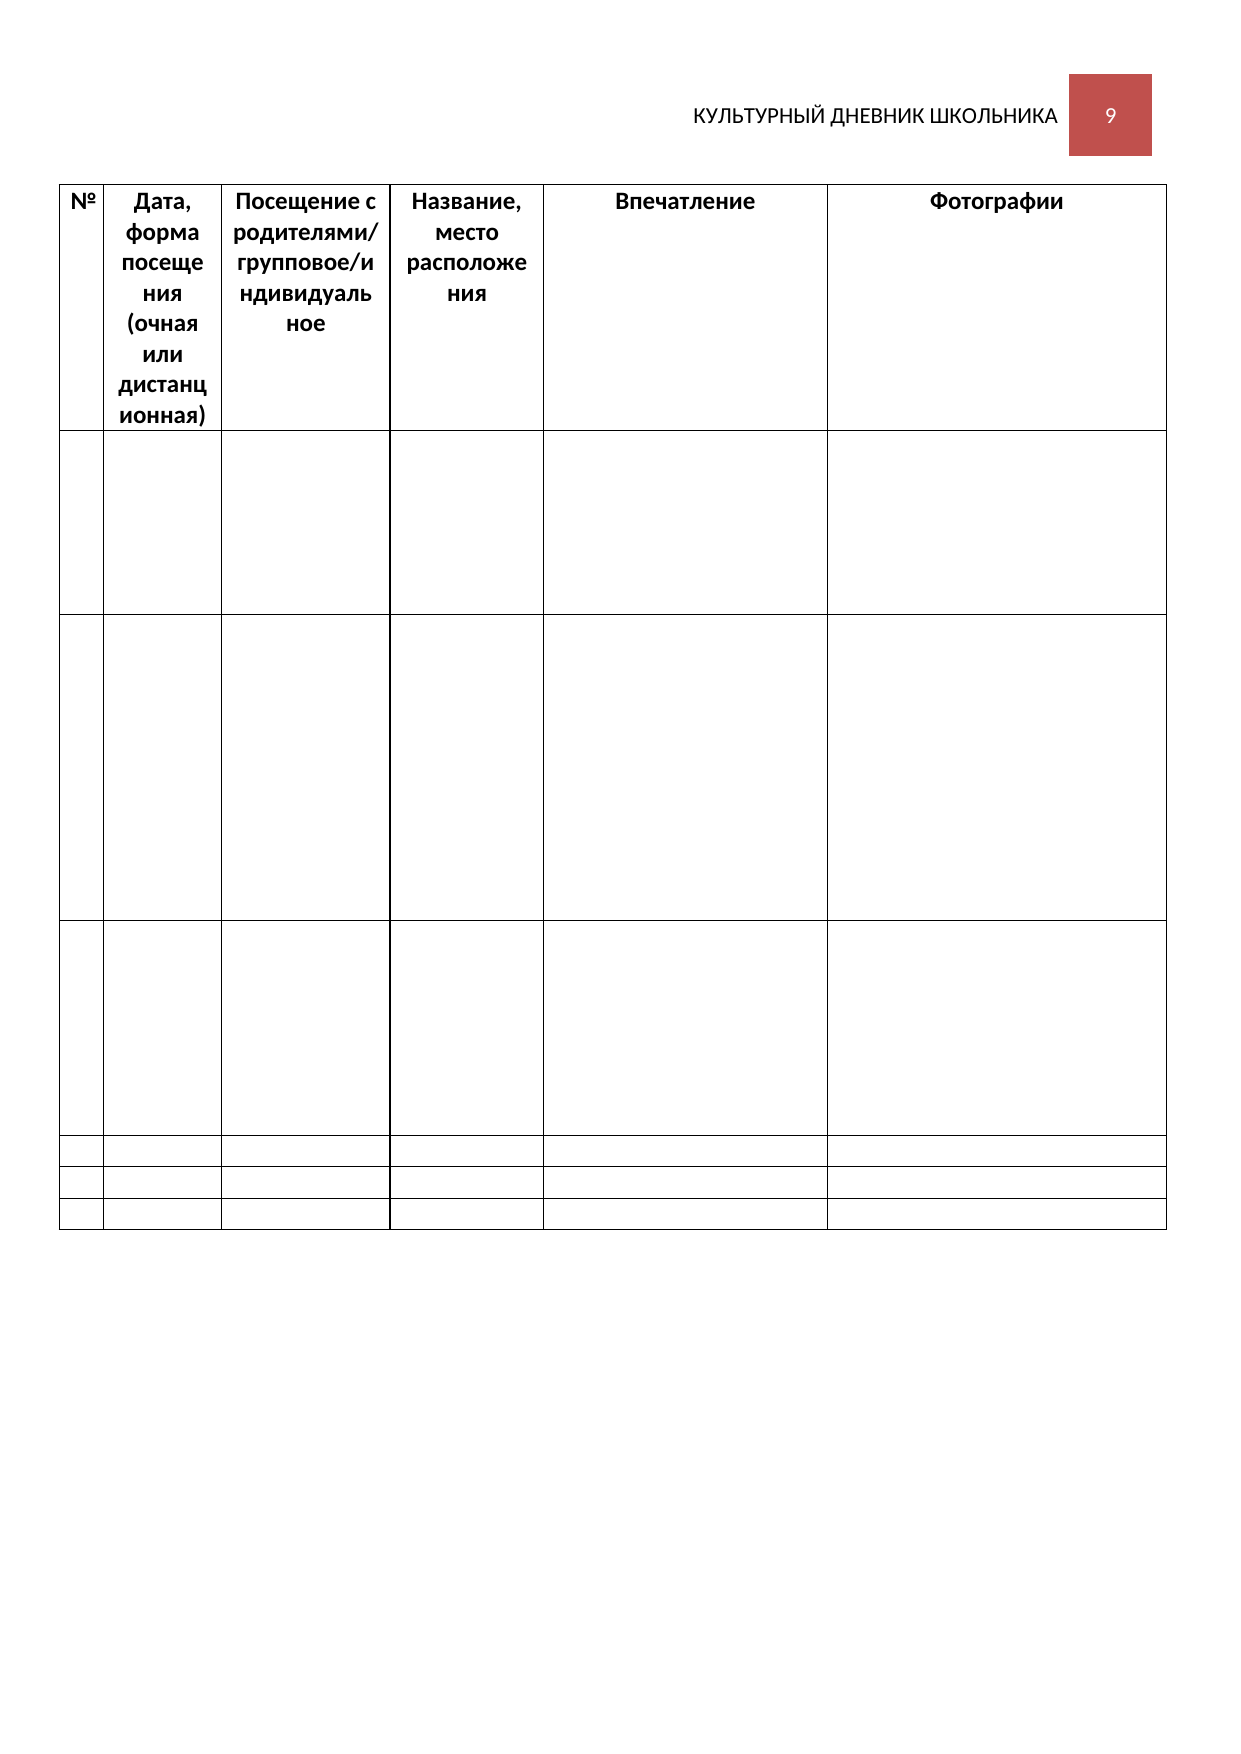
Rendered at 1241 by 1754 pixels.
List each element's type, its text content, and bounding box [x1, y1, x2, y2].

table_cell [544, 1167, 827, 1198]
table_cell [104, 431, 221, 614]
table_cell [828, 1136, 1166, 1166]
table_cell [60, 1136, 103, 1166]
table_header № [60, 185, 103, 429]
table_cell [544, 615, 827, 920]
table_cell [828, 615, 1166, 920]
table_cell [104, 615, 221, 920]
table_cell [828, 1199, 1166, 1229]
table_cell [60, 615, 103, 920]
table_cell [828, 431, 1166, 614]
table_header Посещение с родителями/групповое/индивидуальное [222, 185, 389, 429]
table_cell [544, 1136, 827, 1166]
table_cell [391, 921, 543, 1134]
table_cell [222, 615, 389, 920]
table_cell [544, 431, 827, 614]
table_cell [60, 1167, 103, 1198]
table_cell [104, 921, 221, 1134]
table_cell [391, 615, 543, 920]
table_cell [60, 431, 103, 614]
table_cell [828, 1167, 1166, 1198]
table_cell [104, 1199, 221, 1229]
table_cell [391, 431, 543, 614]
table_cell [222, 431, 389, 614]
table_cell [104, 1167, 221, 1198]
table_cell [60, 921, 103, 1134]
table_header Фотографии [828, 185, 1166, 429]
table_cell [828, 921, 1166, 1134]
table_header Название, место расположения [391, 185, 543, 429]
table_cell [391, 1199, 543, 1229]
table_cell [391, 1136, 543, 1166]
table_cell [104, 1136, 221, 1166]
table_header Впечатление [544, 185, 827, 429]
table_cell [60, 1199, 103, 1229]
table_cell [544, 921, 827, 1134]
table_cell [544, 1199, 827, 1229]
table_cell [222, 921, 389, 1134]
table_header Дата, форма посещения (очная или дистанционная) [104, 185, 221, 429]
table_cell [222, 1136, 389, 1166]
table_cell [222, 1199, 389, 1229]
table_cell [391, 1167, 543, 1198]
table_cell [222, 1167, 389, 1198]
